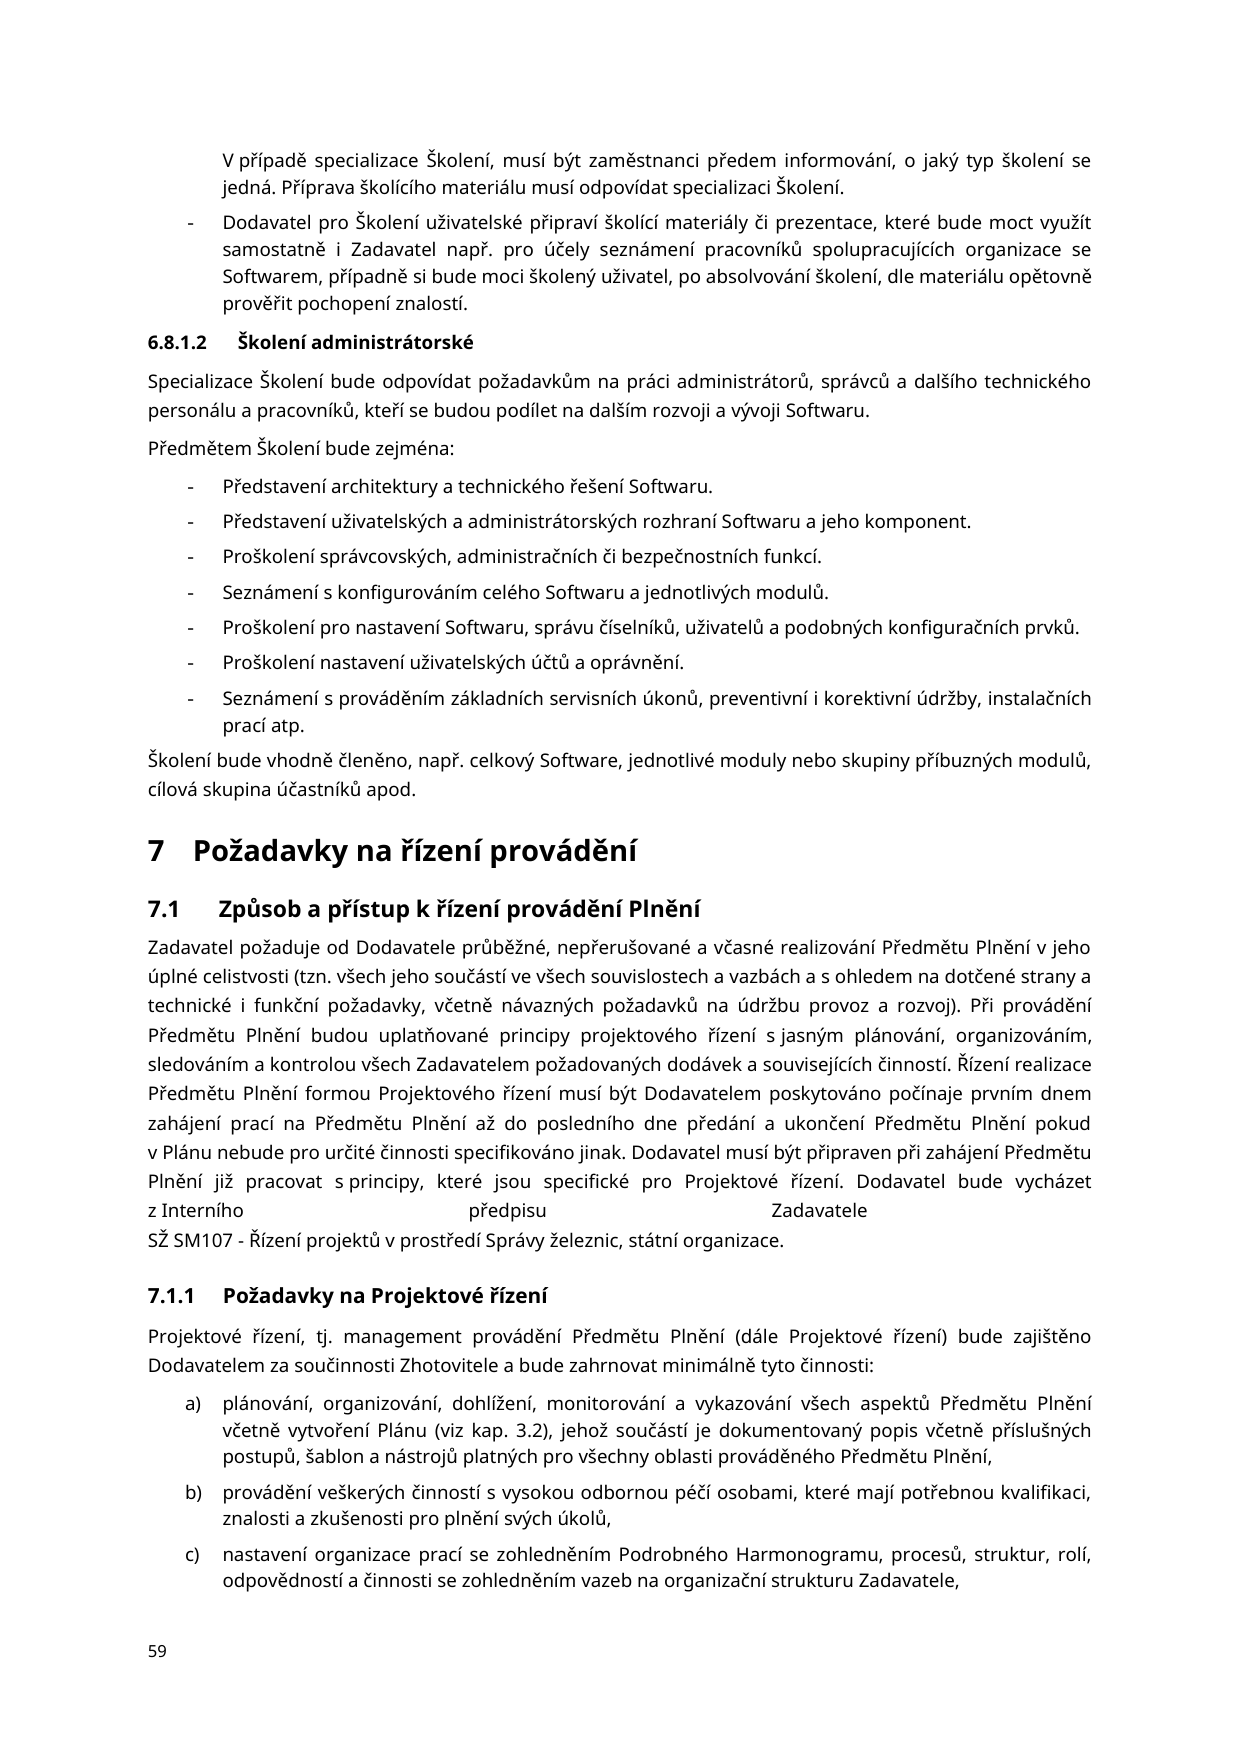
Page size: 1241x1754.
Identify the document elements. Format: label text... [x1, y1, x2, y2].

list Představení uživatelských a administrátorských rozhraní Softwaru a jeho komponent. [185, 508, 1093, 534]
text Projektové řízení, tj. management provádění Předmětu Plnění (dále Projektové řízení) bude zajištěno Dodavatelem za součinnosti Zhotovitele a bude zahrnovat minimálně tyto činnosti: [148, 1323, 1093, 1378]
list Proškolení nastavení uživatelských účtů a oprávnění. [185, 649, 1093, 675]
text Specializace Školení bude odpovídat požadavkům na práci administrátorů, správců a dalšího technického personálu a pracovníků, kteří se budou podílet na dalším rozvoji a vývoji Softwaru. [148, 368, 1093, 423]
text nastavení organizace prací se zohledněním Podrobného Harmonogramu, procesů, struktur, rolí, odpovědností a činnosti se zohledněním vazeb na organizační strukturu Zadavatele, [185, 1541, 1093, 1593]
text Zadavatel požaduje od Dodavatele průběžné, nepřerušované a včasné realizování Předmětu Plnění v jeho úplné celistvosti (tzn. všech jeho součástí ve všech souvislostech a vazbách a s ohledem na dotčené strany a technické i funkční požadavky, včetně návazných požadavků na údržbu provoz a rozvoj). Při provádění Předmětu Plnění budou uplatňované principy projektového řízení s jasným plánování, organizováním, sledováním a kontrolou všech Zadavatelem požadovaných dodávek a souvisejících činností. Řízení realizace Předmětu Plnění formou Projektového řízení musí být Dodavatelem poskytováno počínaje prvním dnem zahájení prací na Předmětu Plnění až do posledního dne předání a ukončení Předmětu Plnění pokud v Plánu nebude pro určité činnosti specifikováno jinak. Dodavatel musí být připraven při zahájení Předmětu Plnění již pracovat s principy, které jsou specifické pro Projektové řízení. Dodavatel bude vycházet z Interního předpisu Zadavatele SŽ SM107 - Řízení projektů v prostředí Správy železnic, státní organizace. [148, 934, 1093, 1252]
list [185, 148, 1093, 200]
subtitle Způsob a přístup k řízení provádění Plnění [148, 893, 1093, 924]
text Předmětem Školení bude zejména: [148, 435, 1093, 461]
text Školení bude vhodně členěno, např. celkový Software, jednotlivé moduly nebo skupiny příbuzných modulů, cílová skupina účastníků apod. [148, 747, 1093, 802]
list Dodavatel pro Školení uživatelské připraví školící materiály či prezentace, které bude moct využít samostatně i Zadavatel např. pro účely seznámení pracovníků spolupracujících organizace se Softwarem, případně si bude moci školený uživatel, po absolvování školení, dle materiálu opětovně prověřit pochopení znalostí. [185, 209, 1093, 316]
subtitle Požadavky na Projektové řízení [148, 1281, 1093, 1309]
subtitle Požadavky na řízení provádění [148, 831, 1093, 870]
list Proškolení správcovských, administračních či bezpečnostních funkcí. [185, 544, 1093, 569]
list Představení architektury a technického řešení Softwaru. [185, 473, 1093, 499]
text Školení administrátorské [148, 329, 1093, 355]
text provádění veškerých činností s vysokou odbornou péčí osobami, které mají potřebnou kvalifikaci, znalosti a zkušenosti pro plnění svých úkolů, [185, 1479, 1093, 1531]
list Seznámení s prováděním základních servisních úkonů, preventivní i korektivní údržby, instalačních prací atp. [185, 685, 1093, 737]
list plánování, organizování, dohlížení, monitorování a vykazování všech aspektů Předmětu Plnění včetně vytvoření Plánu (viz kap. 3.2), jehož součástí je dokumentovaný popis včetně příslušných postupů, šablon a nástrojů platných pro všechny oblasti prováděného Předmětu Plnění, [185, 1390, 1093, 1469]
list Seznámení s konfigurováním celého Softwaru a jednotlivých modulů. [185, 579, 1093, 605]
list Proškolení pro nastavení Softwaru, správu číselníků, uživatelů a podobných konfiguračních prvků. [185, 614, 1093, 640]
